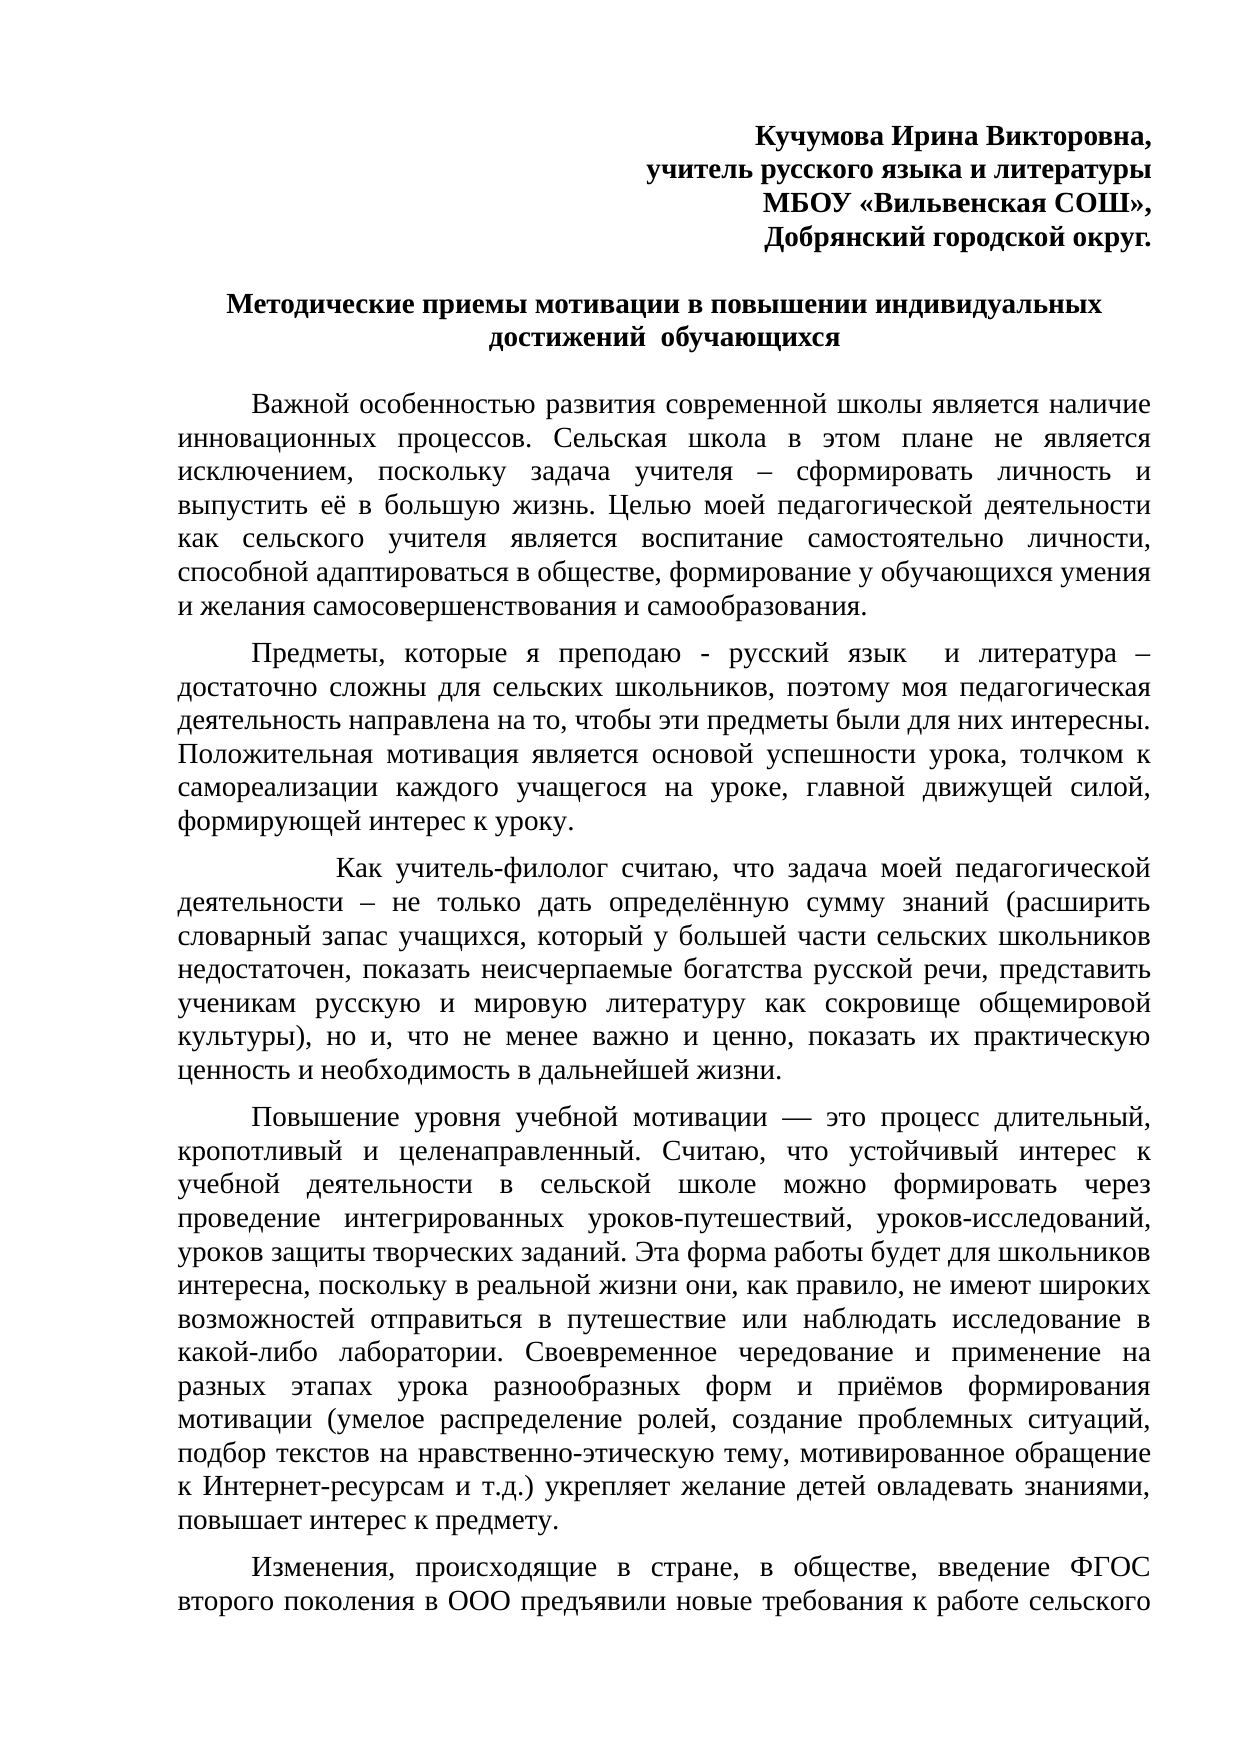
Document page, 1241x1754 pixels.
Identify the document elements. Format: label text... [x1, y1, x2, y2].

text Важной особенностью развития современной школы является наличие инновационных процессов. Сельская школа в этом плане не является исключением, поскольку задача учителя – сформировать личность и выпустить её в большую жизнь. Целью моей педагогической деятельности как сельского учителя является воспитание самостоятельно личности, способной адаптироваться в обществе, формирование у обучающихся умения и желания самосовершенствования и самообразования. [177, 386, 1152, 621]
text учитель русского языка и литературы [177, 152, 1152, 185]
text МБОУ «Вильвенская СОШ», [177, 185, 1152, 219]
text Кучумова Ирина Викторовна, [177, 118, 1152, 152]
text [177, 1549, 1152, 1617]
text Повышение уровня учебной мотивации — это процесс длительный, кропотливый и целенаправленный. Считаю, что устойчивый интерес к учебной деятельности в сельской школе можно формировать через проведение интегрированных уроков-путешествий, уроков-исследований, уроков защиты творческих заданий. Эта форма работы будет для школьников интересна, поскольку в реальной жизни они, как правило, не имеют широких возможностей отправиться в путешествие или наблюдать исследование в какой-либо лаборатории. Своевременное чередование и применение на разных этапах урока разнообразных форм и приёмов формирования мотивации (умелое распределение ролей, создание проблемных ситуаций, подбор текстов на нравственно-этическую тему, мотивированное обращение к Интернет-ресурсам и т.д.) укрепляет желание детей овладевать знаниями, повышает интерес к предмету. [177, 1099, 1152, 1536]
text Как учитель-филолог считаю, что задача моей педагогической деятельности – не только дать определённую сумму знаний (расширить словарный запас учащихся, который у большей части сельских школьников недостаточен, показать неисчерпаемые богатства русской речи, представить ученикам русскую и мировую литературу как сокровище общемировой культуры), но и, что не менее важно и ценно, показать их практическую ценность и необходимость в дальнейшей жизни. [177, 851, 1152, 1085]
text Добрянский городской округ. [177, 219, 1152, 252]
text Методические приемы мотивации в повышении индивидуальных достижений обучающихся [177, 286, 1152, 353]
text Предметы, которые я преподаю - русский язык и литература – достаточно сложны для сельских школьников, поэтому моя педагогическая деятельность направлена на то, чтобы эти предметы были для них интересны. Положительная мотивация является основой успешности урока, толчком к самореализации каждого учащегося на уроке, главной движущей силой, формирующей интерес к уроку. [177, 635, 1152, 837]
